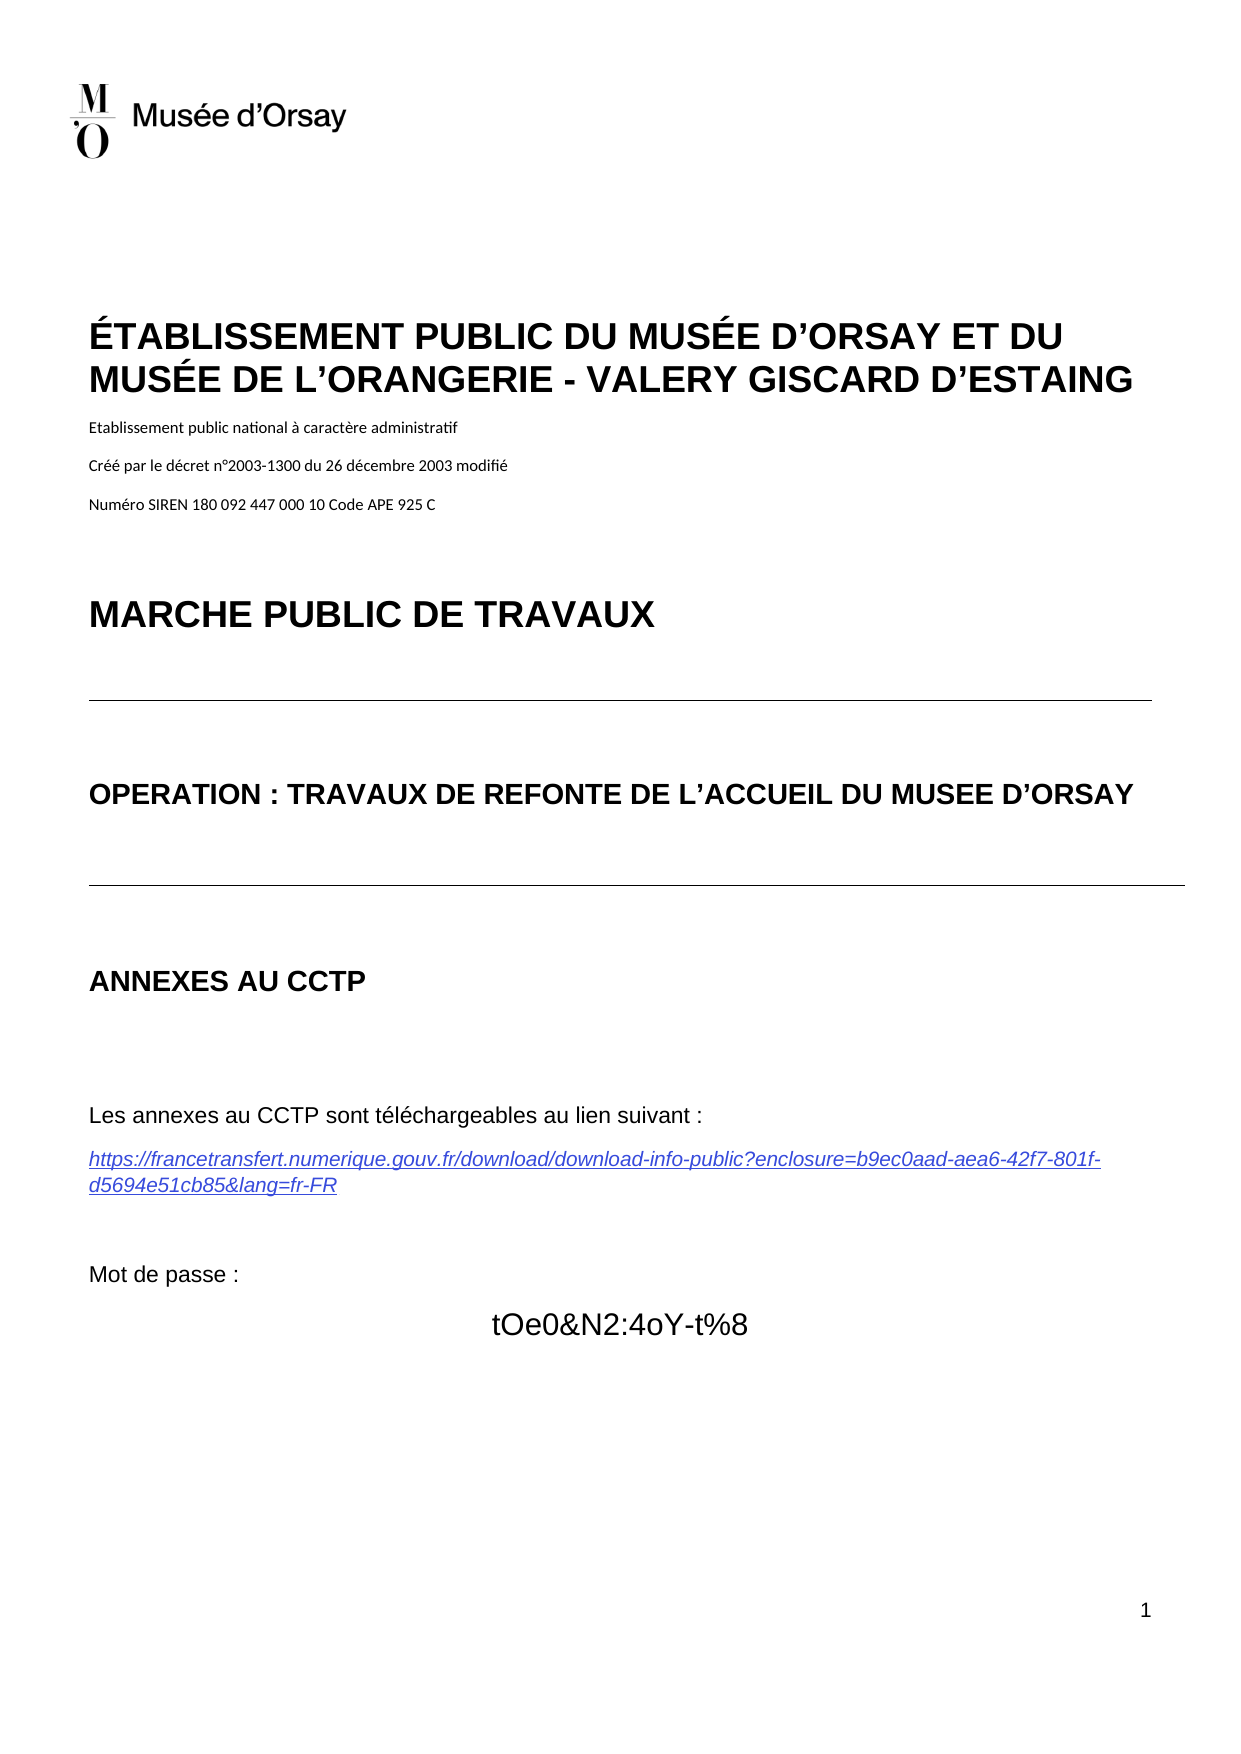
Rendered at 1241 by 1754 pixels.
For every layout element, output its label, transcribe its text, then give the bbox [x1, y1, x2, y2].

table_header ANNEXES AU CCTP [89, 886, 1185, 1040]
text OPERATION : TRAVAUX DE REFONTE DE L’ACCUEIL DU MUSEE D’ORSAY [89, 777, 1152, 811]
text https://francetransfert.numerique.gouv.fr/download/download-info-public?enclosure=b9ec0aad-aea6-42f7-801f-d5694e51cb85&lang=fr-FR [89, 1147, 1152, 1197]
text Mot de passe : [89, 1261, 1152, 1287]
text ÉTABLISSEMENT PUBLIC DU MUSÉE D’ORSAY ET DU MUSÉE DE L’ORANGERIE - VALERY GISCARD D’ESTAING [89, 314, 1152, 400]
text tOe0&N2:4oY-t%8 [89, 1306, 1152, 1342]
text Créé par le décret n°2003-1300 du 26 décembre 2003 modifié [89, 456, 1152, 476]
picture [0, 0, 1241, 596]
text Les annexes au CCTP sont téléchargeables au lien suivant : [89, 1102, 1152, 1128]
text Etablissement public national à caractère administratif [89, 417, 1152, 437]
text Numéro SIREN 180 092 447 000 10 Code APE 925 C [89, 494, 1152, 514]
text marche public de travaUx [89, 592, 1152, 636]
